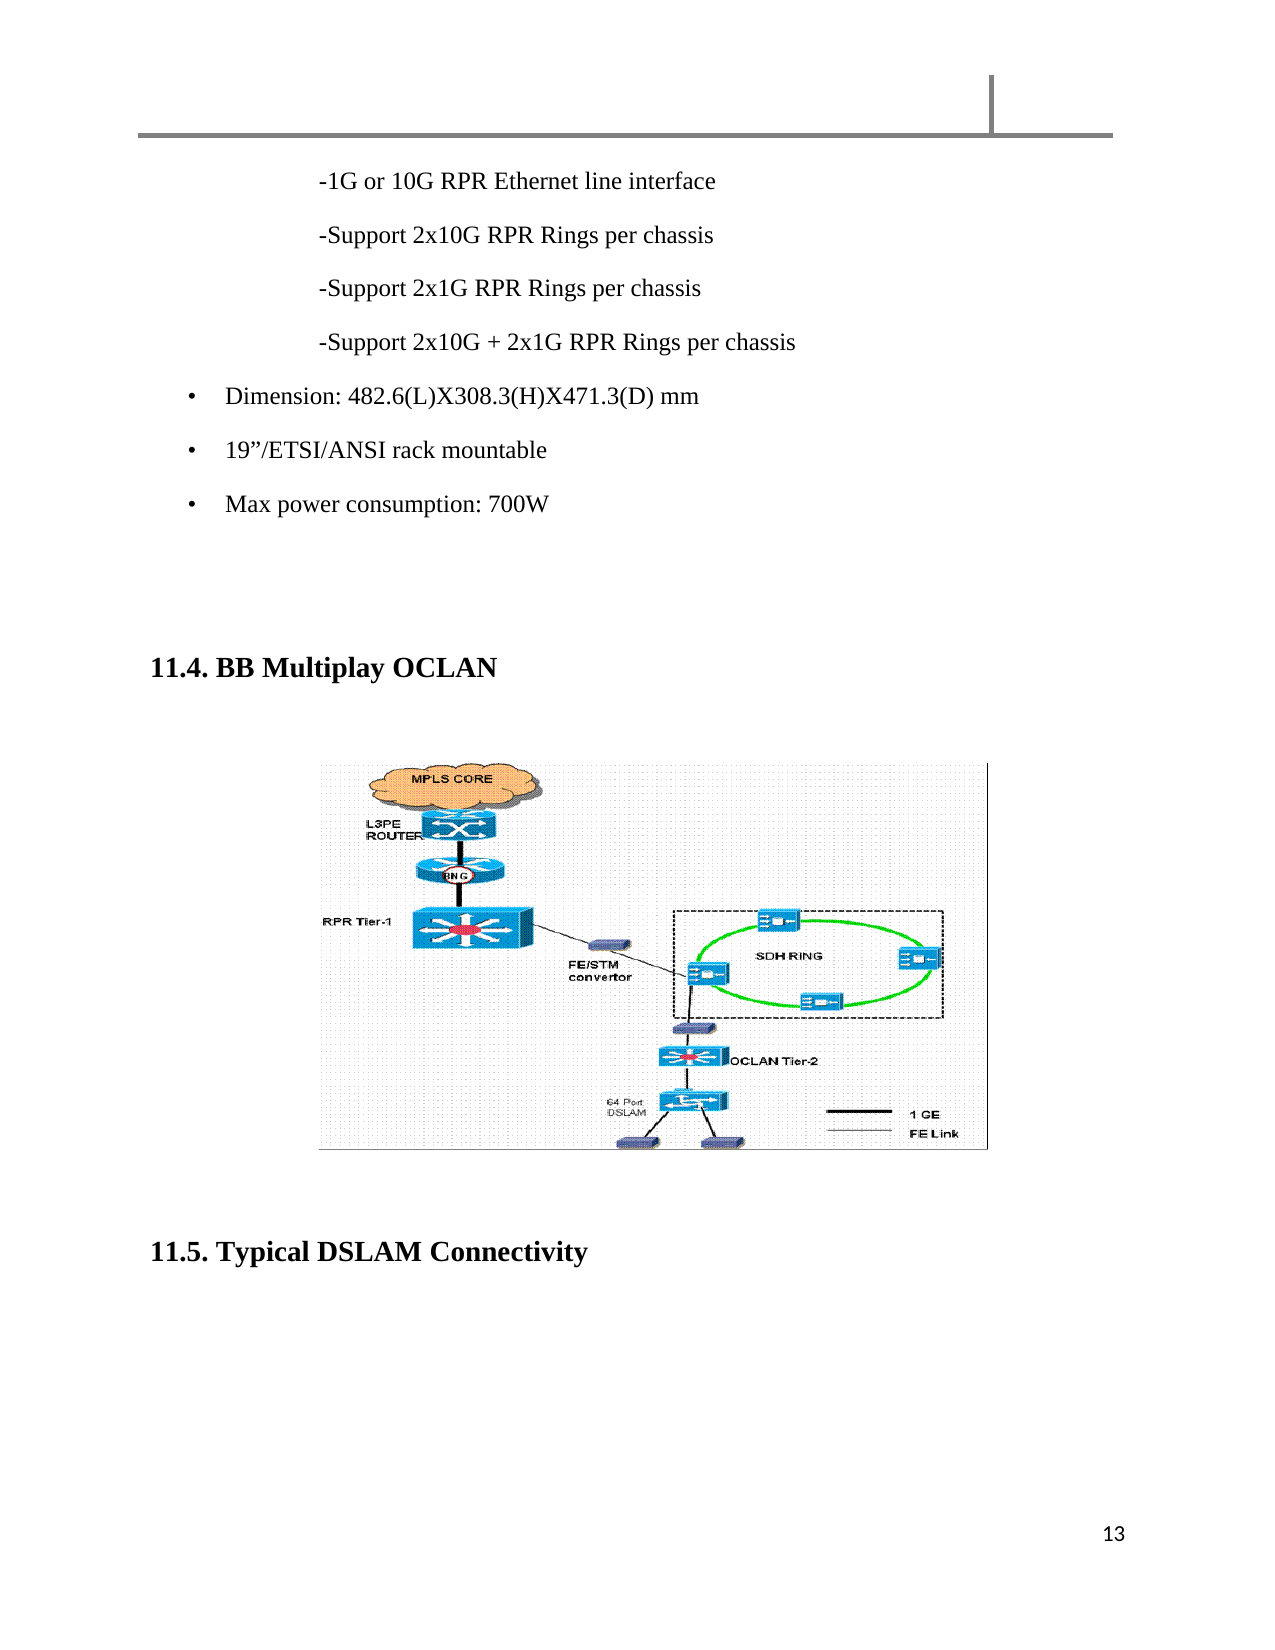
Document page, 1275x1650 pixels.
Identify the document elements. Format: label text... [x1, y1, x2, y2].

text -Support 2x10G RPR Rings per chassis [225, 220, 1125, 248]
picture [318, 763, 989, 1150]
list 19”/ETSI/ANSI rack mountable [187, 435, 1125, 464]
list Max power consumption: 700W [187, 489, 1125, 518]
text -Support 2x10G + 2x1G RPR Rings per chassis [225, 327, 1125, 356]
text -Support 2x1G RPR Rings per chassis [225, 273, 1125, 302]
text 11.5. Typical DSLAM Connectivity [150, 1234, 1125, 1268]
list Dimension: 482.6(L)X308.3(H)X471.3(D) mm [187, 381, 1125, 410]
text 11.4. BB Multiplay OCLAN [150, 651, 1125, 684]
text -1G or 10G RPR Ethernet line interface [225, 166, 1125, 194]
